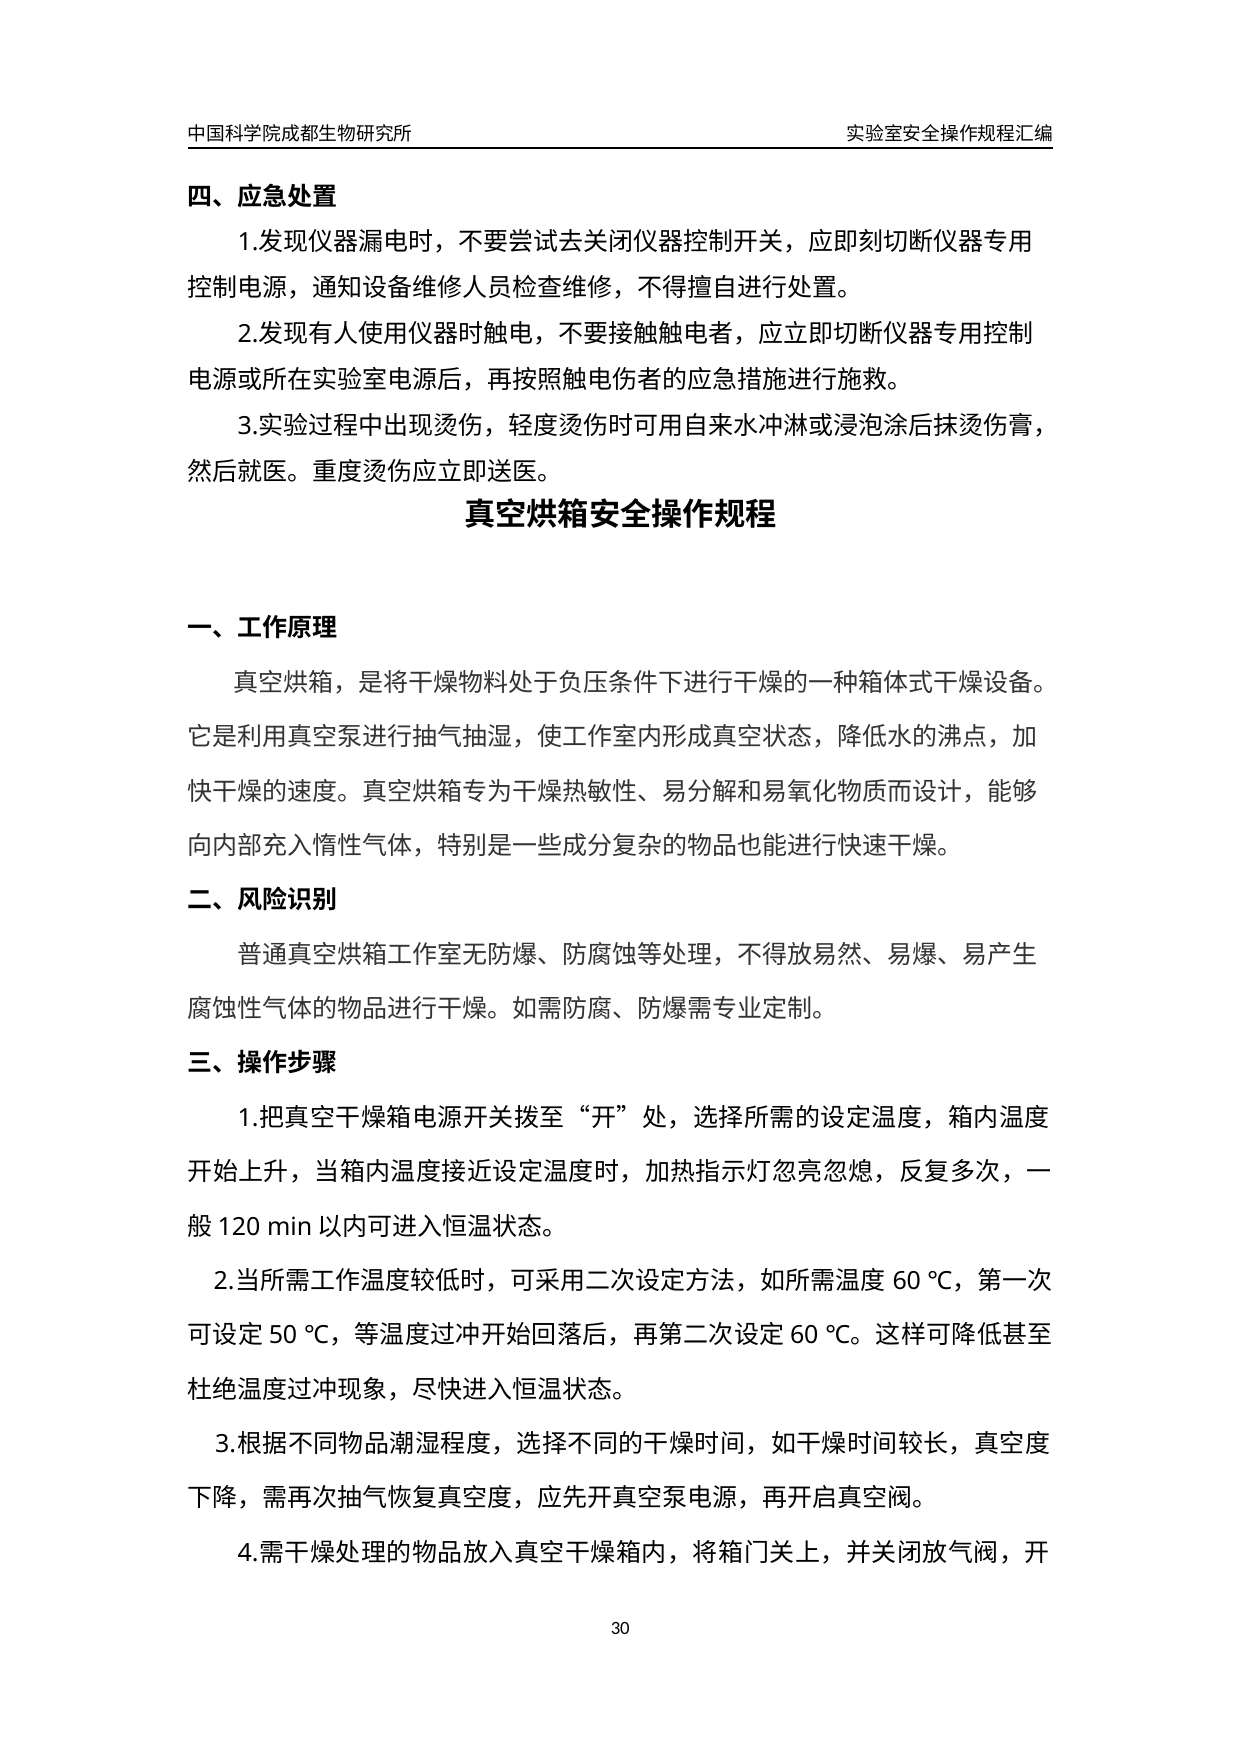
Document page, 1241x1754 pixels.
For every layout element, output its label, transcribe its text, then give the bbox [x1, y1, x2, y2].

list 普通真空烘箱工作室无防爆、防腐蚀等处理，不得放易然、易爆、易产生腐蚀性气体的物品进行干燥。如需防腐、防爆需专业定制。 [187, 934, 1053, 1025]
text 2.发现有人使用仪器时触电，不要接触触电者，应立即切断仪器专用控制电源或所在实验室电源后，再按照触电伤者的应急措施进行施救。 [187, 306, 1053, 397]
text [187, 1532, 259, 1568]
text 二、风险识别 [187, 880, 1053, 916]
text 一、工作原理 [187, 608, 1053, 644]
text 1.把真空干燥箱电源开关拨至“开”处，选择所需的设定温度，箱内温度开始上升，当箱内温度接近设定温度时，加热指示灯忽亮忽熄，反复多次，一般120 min以内可进入恒温状态。 2.当所需工作温度较低时，可采用二次设定方法，如所需温度60 ℃，第一次可设定50 ℃，等温度过冲开始回落后，再第二次设定60 ℃。这样可降低甚至杜绝温度过冲现象，尽快进入恒温状态。 3.根据不同物品潮湿程度，选择不同的干燥时间，如干燥时间较长，真空度下降，需再次抽气恢复真空度，应先开真空泵电源，再开启真空阀。 [187, 1097, 1053, 1514]
text 真空烘箱，是将干燥物料处于负压条件下进行干燥的一种箱体式干燥设备。它是利用真空泵进行抽气抽湿，使工作室内形成真空状态，降低水的沸点，加快干燥的速度。真空烘箱专为干燥热敏性、易分解和易氧化物质而设计，能够向内部充入惰性气体，特别是一些成分复杂的物品也能进行快速干燥。 [187, 662, 1053, 862]
text 四、应急处置 [187, 168, 1053, 214]
text 3.实验过程中出现烫伤，轻度烫伤时可用自来水冲淋或浸泡涂后抹烫伤膏，然后就医。重度烫伤应立即送医。 [187, 397, 1053, 489]
text 三、操作步骤 [187, 1043, 1053, 1079]
text 1.发现仪器漏电时，不要尝试去关闭仪器控制开关，应即刻切断仪器专用控制电源，通知设备维修人员检查维修，不得擅自进行处置。 [187, 214, 1053, 306]
subtitle 真空烘箱安全操作规程 [187, 489, 1053, 534]
